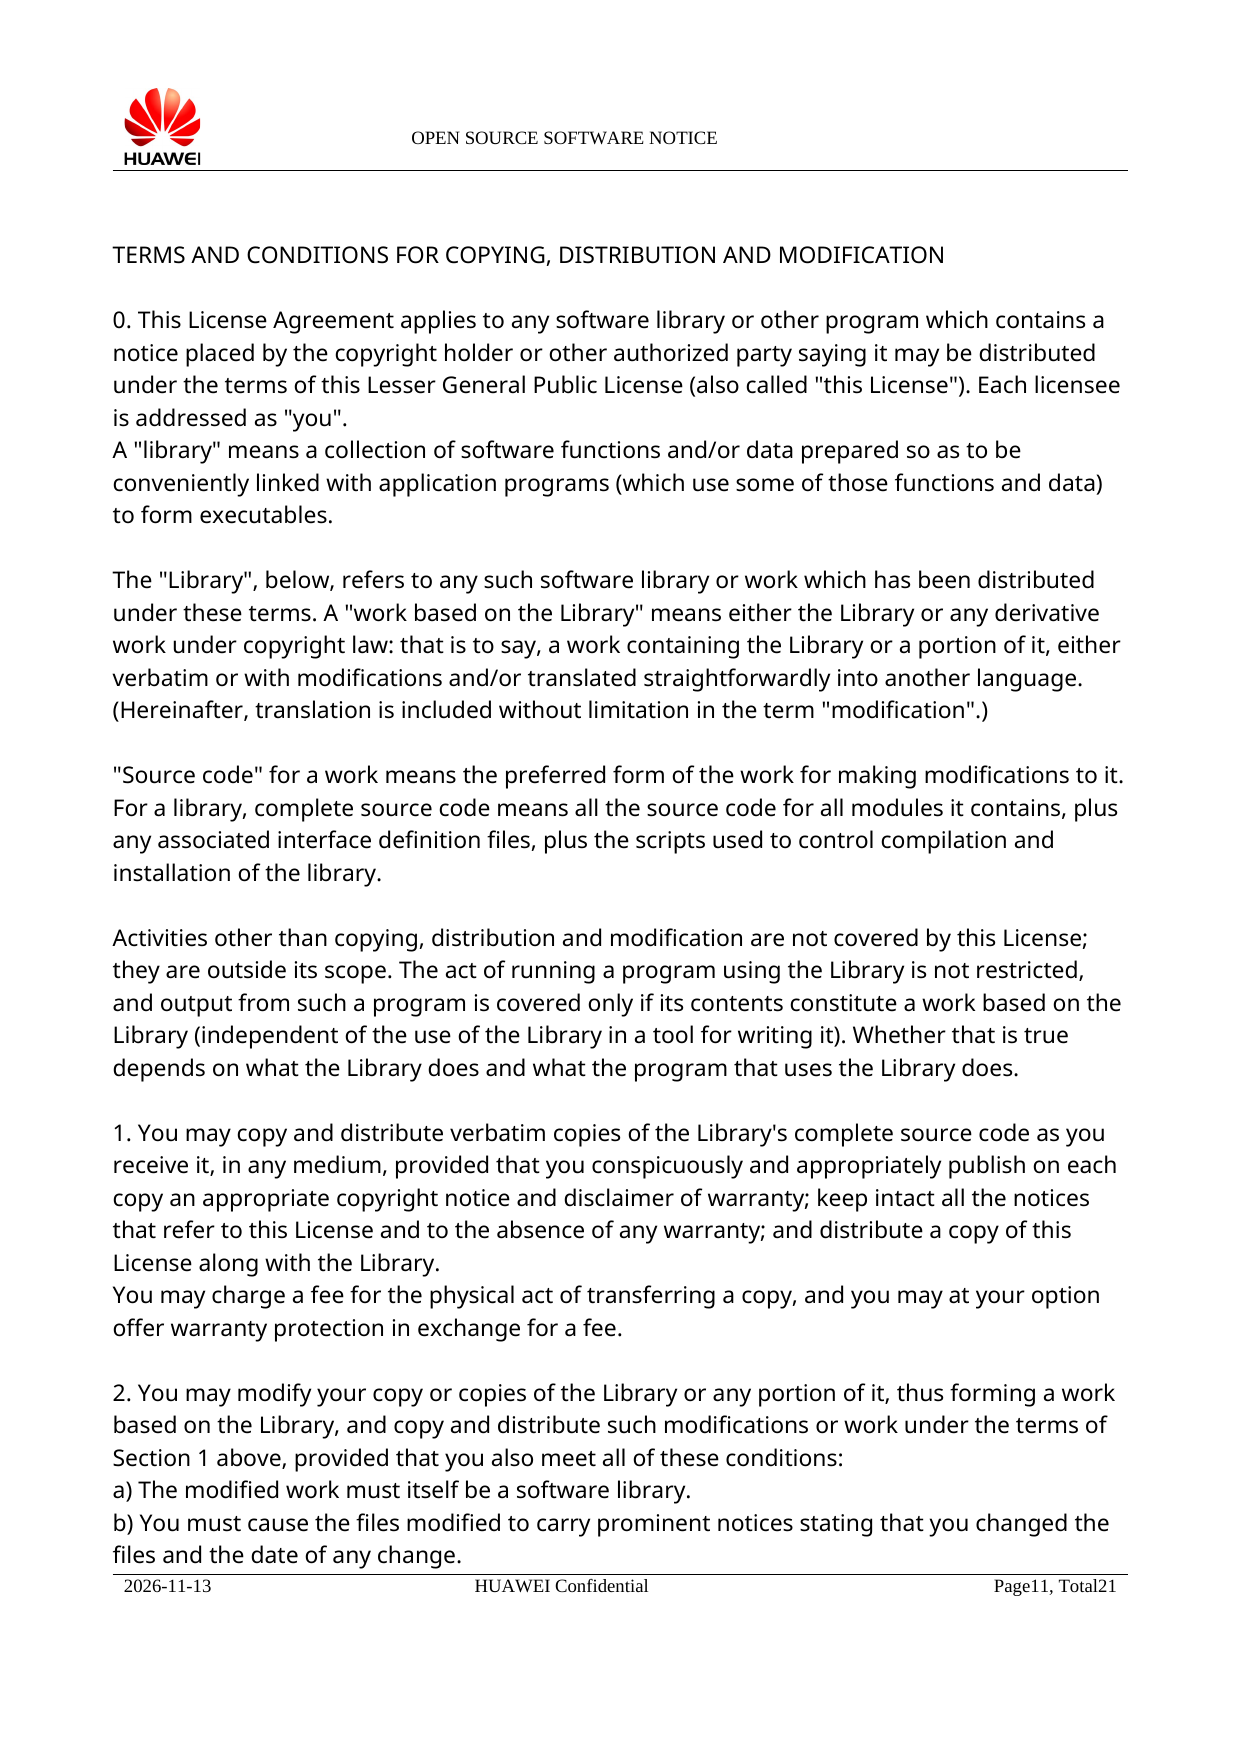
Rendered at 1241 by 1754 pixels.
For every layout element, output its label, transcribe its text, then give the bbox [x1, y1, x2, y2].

text "Source code" for a work means the preferred form of the work for making modifications to it. For a library, complete source code means all the source code for all modules it contains, plus any associated interface definition files, plus the scripts used to control compilation and installation of the library. [112, 759, 1128, 889]
text TERMS AND CONDITIONS FOR COPYING, DISTRIBUTION AND MODIFICATION [112, 239, 1128, 271]
picture [124, 88, 201, 165]
text 2. You may modify your copy or copies of the Library or any portion of it, thus forming a work based on the Library, and copy and distribute such modifications or work under the terms of Section 1 above, provided that you also meet all of these conditions: [112, 1376, 1128, 1474]
text b) You must cause the files modified to carry prominent notices stating that you changed the files and the date of any change. [112, 1506, 1128, 1571]
text 0. This License Agreement applies to any software library or other program which contains a notice placed by the copyright holder or other authorized party saying it may be distributed under the terms of this Lesser General Public License (also called "this License"). Each licensee is addressed as "you". [112, 304, 1128, 434]
text Activities other than copying, distribution and modification are not covered by this License; they are outside its scope. The act of running a program using the Library is not restricted, and output from such a program is covered only if its contents constitute a work based on the Library (independent of the use of the Library in a tool for writing it). Whether that is true depends on what the Library does and what the program that uses the Library does. [112, 921, 1128, 1084]
text a) The modified work must itself be a software library. [112, 1474, 1128, 1506]
text The "Library", below, refers to any such software library or work which has been distributed under these terms. A "work based on the Library" means either the Library or any derivative work under copyright law: that is to say, a work containing the Library or a portion of it, either verbatim or with modifications and/or translated straightforwardly into another language. (Hereinafter, translation is included without limitation in the term "modification".) [112, 564, 1128, 726]
text A "library" means a collection of software functions and/or data prepared so as to be conveniently linked with application programs (which use some of those functions and data) to form executables. [112, 434, 1128, 531]
text 1. You may copy and distribute verbatim copies of the Library's complete source code as you receive it, in any medium, provided that you conspicuously and appropriately publish on each copy an appropriate copyright notice and disclaimer of warranty; keep intact all the notices that refer to this License and to the absence of any warranty; and distribute a copy of this License along with the Library. [112, 1116, 1128, 1279]
text You may charge a fee for the physical act of transferring a copy, and you may at your option offer warranty protection in exchange for a fee. [112, 1279, 1128, 1344]
